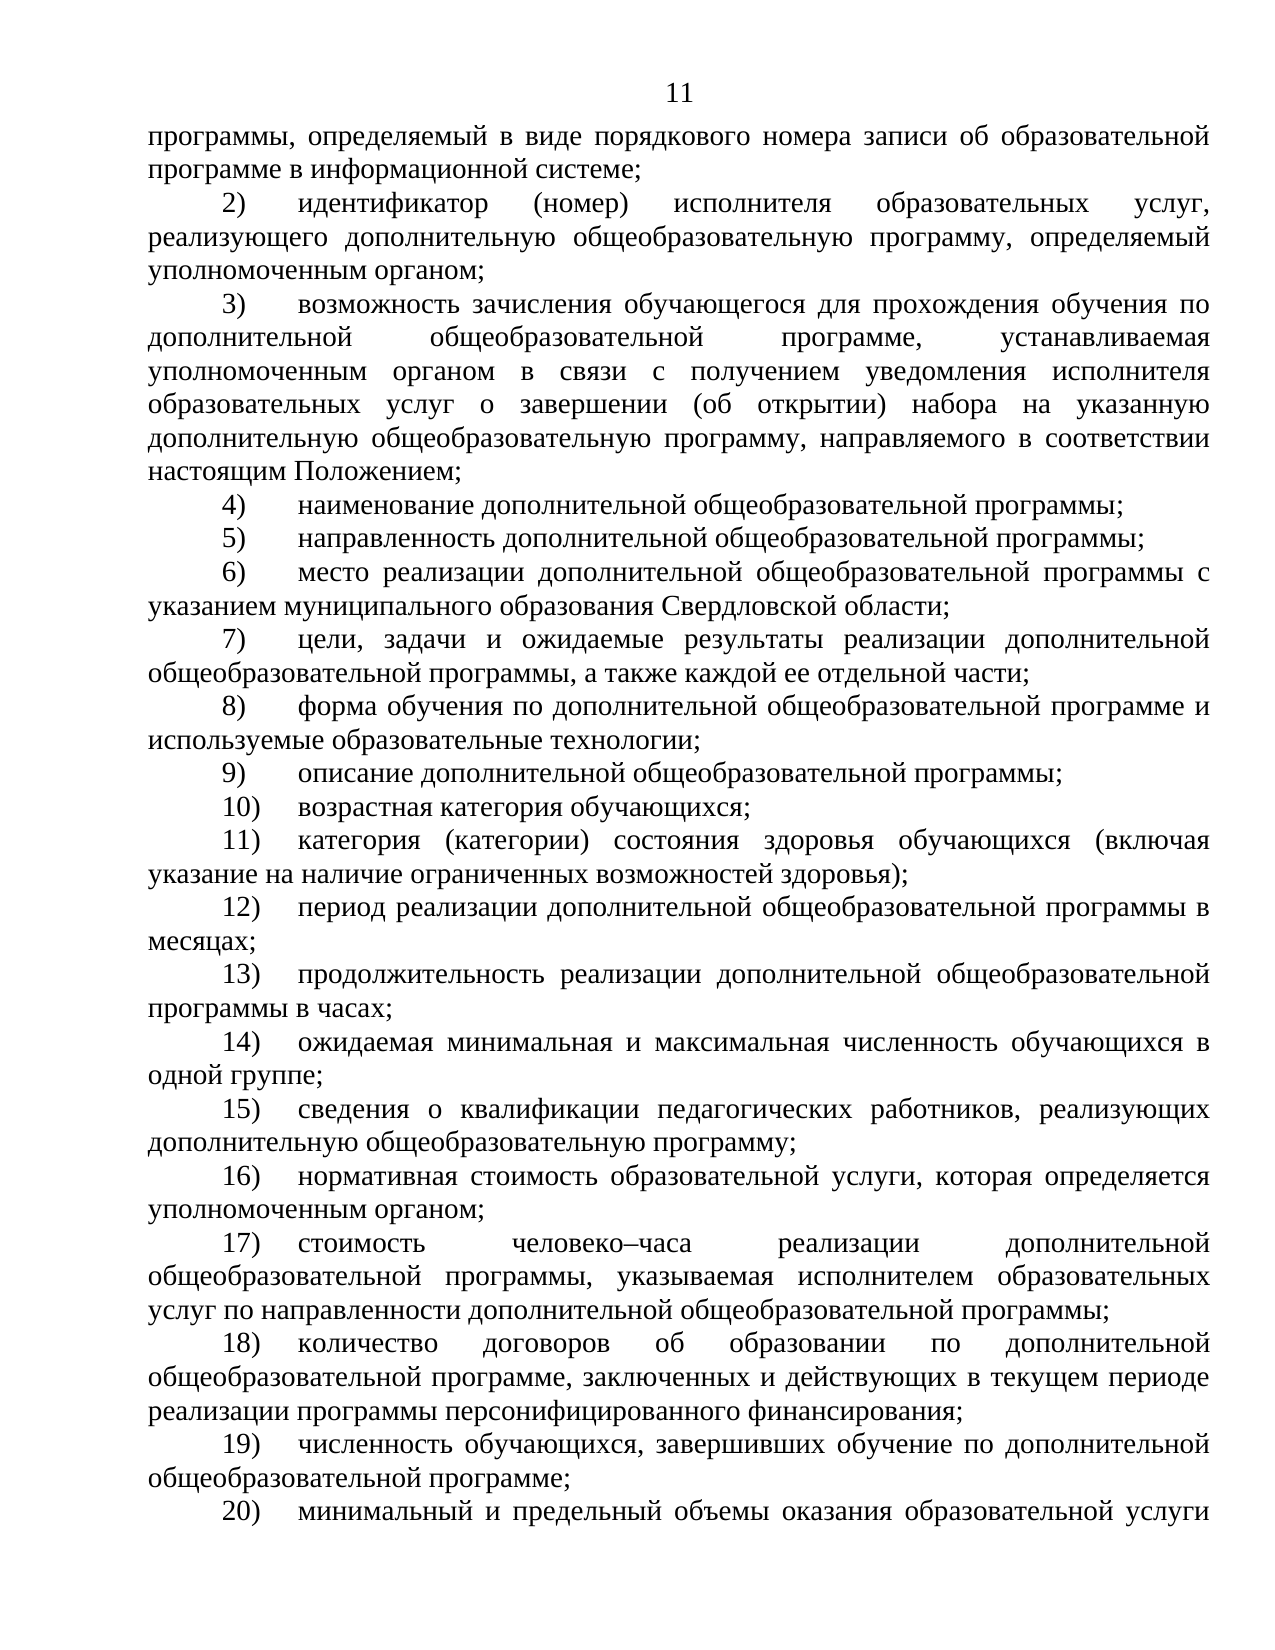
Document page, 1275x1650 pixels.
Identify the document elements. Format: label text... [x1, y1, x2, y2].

list ожидаемая минимальная и максимальная численность обучающихся в одной группе; [148, 1024, 1211, 1091]
list период реализации дополнительной общеобразовательной программы в месяцах; [148, 889, 1211, 957]
list наименование дополнительной общеобразовательной программы; [148, 487, 1211, 521]
list количество договоров об образовании по дополнительной общеобразовательной программе, заключенных и действующих в текущем периоде реализации программы персонифицированного финансирования; [148, 1326, 1211, 1426]
list стоимость человеко–часа реализации дополнительной общеобразовательной программы, указываемая исполнителем образовательных услуг по направленности дополнительной общеобразовательной программы; [148, 1225, 1211, 1326]
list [148, 1493, 1211, 1527]
list направленность дополнительной общеобразовательной программы; [148, 521, 1211, 554]
list численность обучающихся, завершивших обучение по дополнительной общеобразовательной программе; [148, 1426, 1211, 1493]
list идентификатор (номер) исполнителя образовательных услуг, реализующего дополнительную общеобразовательную программу, определяемый уполномоченным органом; [148, 185, 1211, 286]
list продолжительность реализации дополнительной общеобразовательной программы в часах; [148, 957, 1211, 1024]
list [148, 118, 1211, 185]
list форма обучения по дополнительной общеобразовательной программе и используемые образовательные технологии; [148, 688, 1211, 755]
list цели, задачи и ожидаемые результаты реализации дополнительной общеобразовательной программы, а также каждой ее отдельной части; [148, 621, 1211, 688]
list возрастная категория обучающихся; [148, 789, 1211, 822]
list нормативная стоимость образовательной услуги, которая определяется уполномоченным органом; [148, 1158, 1211, 1225]
list категория (категории) состояния здоровья обучающихся (включая указание на наличие ограниченных возможностей здоровья); [148, 822, 1211, 889]
list возможность зачисления обучающегося для прохождения обучения по дополнительной общеобразовательной программе, устанавливаемая уполномоченным органом в связи с получением уведомления исполнителя образовательных услуг о завершении (об открытии) набора на указанную дополнительную общеобразовательную программу, направляемого в соответствии настоящим Положением; [148, 286, 1211, 487]
list место реализации дополнительной общеобразовательной программы с указанием муниципального образования Свердловской области; [148, 554, 1211, 621]
list сведения о квалификации педагогических работников, реализующих дополнительную общеобразовательную программу; [148, 1091, 1211, 1158]
list описание дополнительной общеобразовательной программы; [148, 755, 1211, 789]
